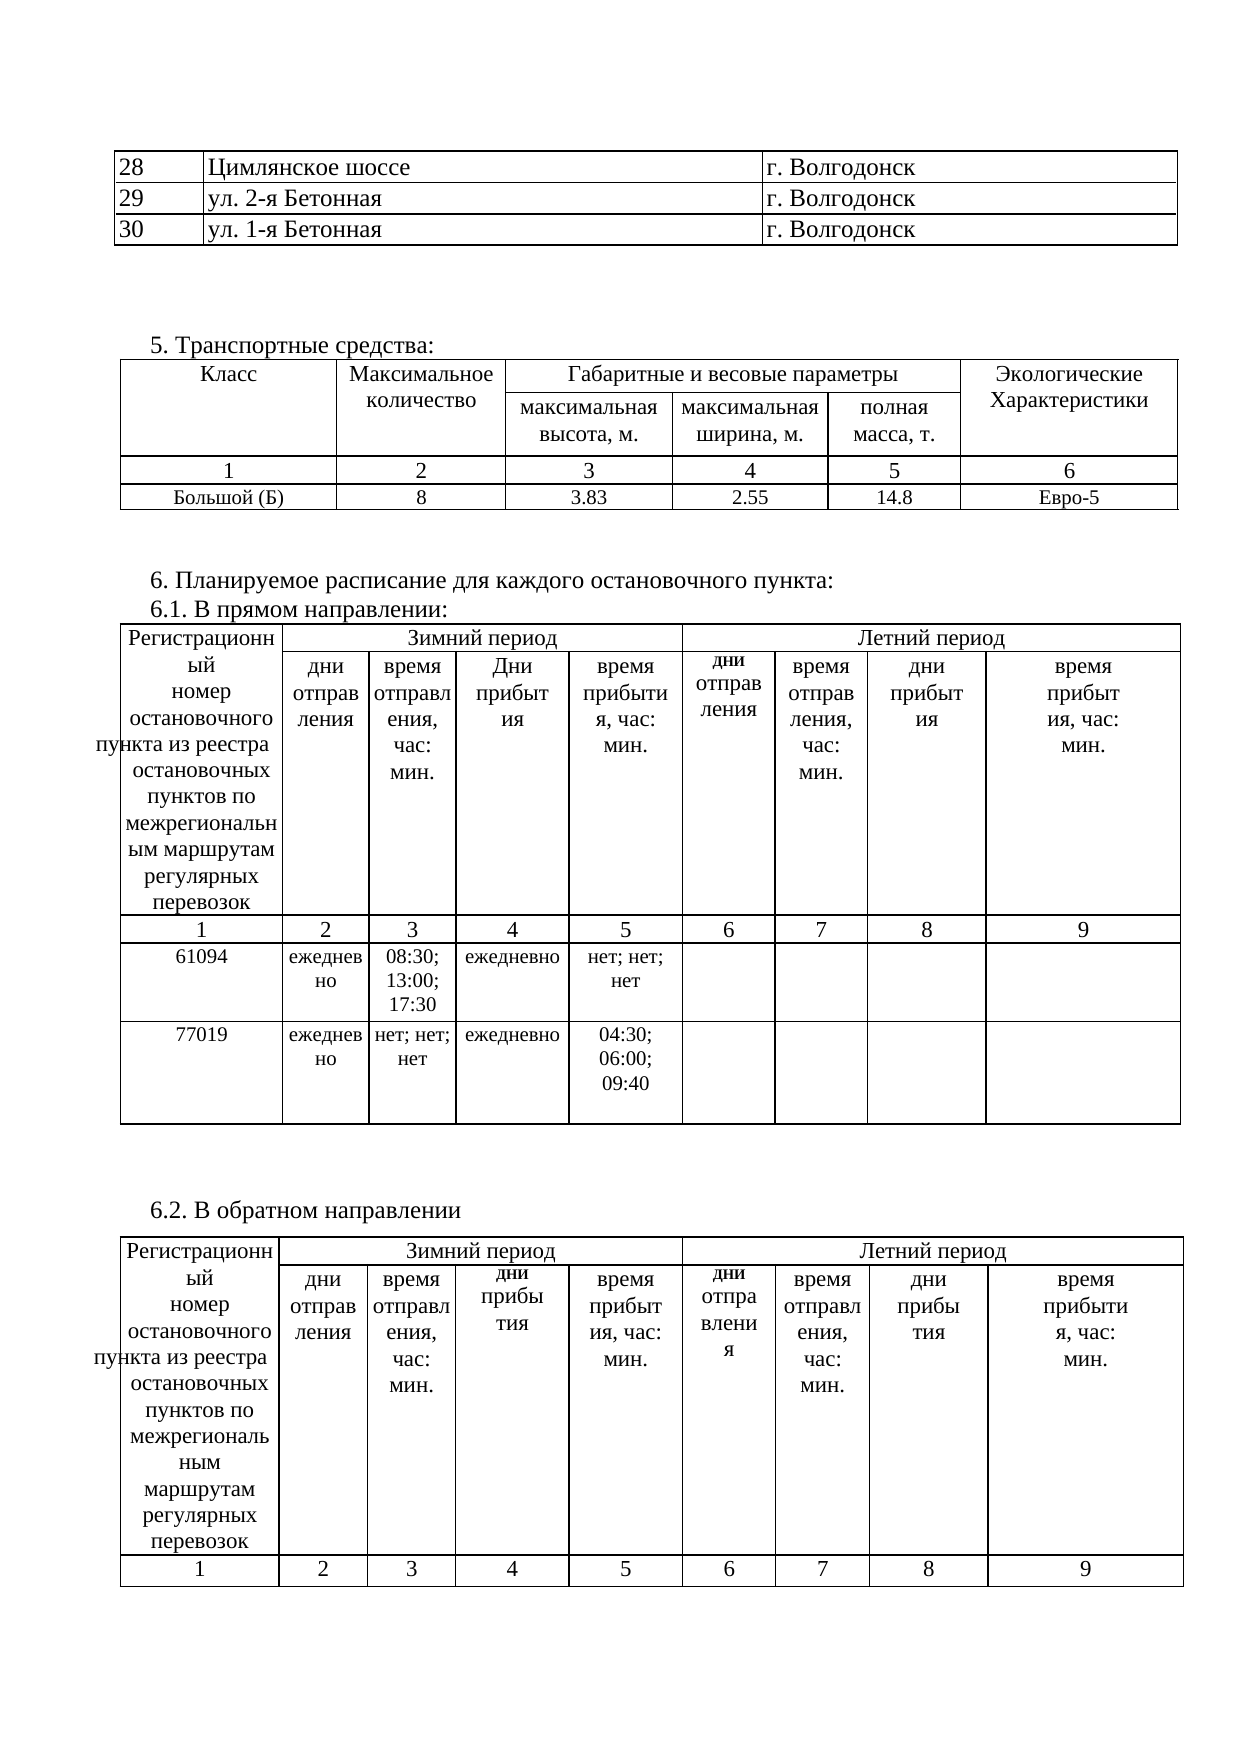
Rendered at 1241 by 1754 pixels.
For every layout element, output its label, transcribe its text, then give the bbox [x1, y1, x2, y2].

table_cell 8 [868, 916, 985, 942]
table_cell 3 [368, 1556, 455, 1586]
table_cell время прибыти я, час: мин. [570, 652, 682, 914]
table_cell 14.8 [829, 485, 960, 509]
table_cell [683, 1022, 774, 1123]
table_cell ДНИ отпра влени я [683, 1266, 775, 1554]
table_cell ул. 1-я Бетонная [204, 215, 762, 244]
table_cell 3 [370, 916, 455, 942]
table_cell 2 [337, 457, 505, 483]
table_cell [776, 1022, 867, 1123]
text 5. Транспортные средства: [150, 330, 1090, 358]
table_cell 8 [870, 1556, 987, 1586]
table_cell нет; нет; нет [570, 944, 682, 1021]
table_cell 4 [456, 1556, 568, 1586]
table_cell 9 [989, 1556, 1183, 1586]
table_cell время прибыт ия, час: мин. [570, 1266, 682, 1554]
table_cell 4 [673, 457, 827, 483]
table_header Летний период [683, 625, 1180, 651]
text 6.2. В обратном направлении [150, 1195, 1090, 1223]
table_cell г. Волгодонск [763, 181, 1177, 213]
table_cell ежедневно [457, 1022, 568, 1123]
table_cell [868, 1022, 985, 1123]
table_cell время прибыти я, час: мин. [989, 1266, 1183, 1554]
text 6. Планируемое расписание для каждого остановочного пункта: [150, 565, 1090, 594]
table_cell нет; нет; нет [370, 1022, 455, 1123]
table_cell 7 [776, 1556, 869, 1586]
table_cell г. Волгодонск [763, 152, 1177, 181]
table_cell 77019 [121, 1022, 282, 1123]
table_header Класс [121, 360, 336, 455]
table_cell [987, 944, 1180, 1021]
table_cell 7 [776, 916, 867, 942]
table_cell [868, 944, 985, 1021]
table_cell дни прибыт ия [868, 652, 985, 914]
table_cell максимальная высота, м. [506, 393, 672, 455]
table_header Максимальное количество [337, 360, 505, 455]
text 6.1. В прямом направлении: [150, 594, 1090, 623]
table_cell ежедневно [283, 944, 368, 1021]
table_cell дни прибы тия [870, 1266, 987, 1554]
table_cell 6 [683, 916, 774, 942]
table_cell 9 [987, 916, 1180, 942]
table_cell 5 [829, 457, 960, 483]
table_cell время отправл ения, час: мин. [370, 652, 455, 914]
table_cell 04:30; 06:00; 09:40 [570, 1022, 682, 1123]
table_header Экологические Характеристики [961, 360, 1177, 455]
table_cell 5 [570, 916, 682, 942]
table_header Зимний период [283, 625, 682, 651]
table_cell максимальная ширина, м. [673, 393, 827, 455]
table_cell 6 [961, 457, 1177, 483]
table_cell 1 [121, 457, 336, 483]
table_cell Цимлянское шоссе [204, 152, 762, 181]
table_cell 61094 [121, 944, 282, 1021]
table_cell 30 [115, 214, 203, 244]
table_cell 1 [121, 916, 282, 942]
table_cell дни отправ ления [283, 652, 368, 914]
table_cell 08:30; 13:00; 17:30 [370, 944, 455, 1021]
table_cell 1 [121, 1556, 278, 1586]
table_cell 4 [457, 916, 568, 942]
table_cell 6 [683, 1556, 775, 1586]
table_cell ул. 2-я Бетонная [204, 183, 762, 213]
table_cell Дни прибыт ия [457, 652, 568, 914]
table_cell ДНИ отправ ления [683, 652, 774, 914]
table_cell ежедневно [283, 1022, 368, 1123]
table_cell ДНИ прибы тия [456, 1266, 568, 1554]
table_cell время отправл ения, час: мин. [776, 1266, 869, 1554]
table_header Регистрационный номер остановочного пункта из реестра остановочных пунктов по межрегиональным маршрутам регулярных перевозок [121, 625, 282, 914]
table_cell 2 [283, 916, 368, 942]
table_header Габаритные и весовые параметры [506, 360, 960, 392]
table_cell время прибыт ия, час: мин. [987, 652, 1180, 914]
table_cell 29 [115, 183, 203, 213]
table_cell Большой (Б) [121, 485, 336, 509]
table_cell 5 [570, 1556, 682, 1586]
table_cell [683, 944, 774, 1021]
table_cell время отправ ления, час: мин. [776, 652, 867, 914]
table_cell Евро-5 [961, 485, 1177, 509]
table_cell полная масса, т. [829, 393, 960, 455]
table_cell 28 [115, 152, 203, 181]
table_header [121, 1238, 278, 1554]
table_cell дни отправ ления [280, 1266, 367, 1554]
table_header Летний период [683, 1238, 1183, 1264]
table_cell г. Волгодонск [763, 213, 1177, 244]
table_cell [776, 944, 867, 1021]
table_cell время отправл ения, час: мин. [368, 1266, 455, 1554]
table_cell 2.55 [673, 485, 827, 509]
table_cell [987, 1022, 1180, 1123]
table_cell 2 [280, 1556, 367, 1586]
table_cell 8 [337, 485, 505, 509]
table_cell 3.83 [506, 485, 672, 509]
table_header Зимний период [280, 1238, 682, 1264]
table_cell ежедневно [457, 944, 568, 1021]
table_cell 3 [506, 457, 672, 483]
